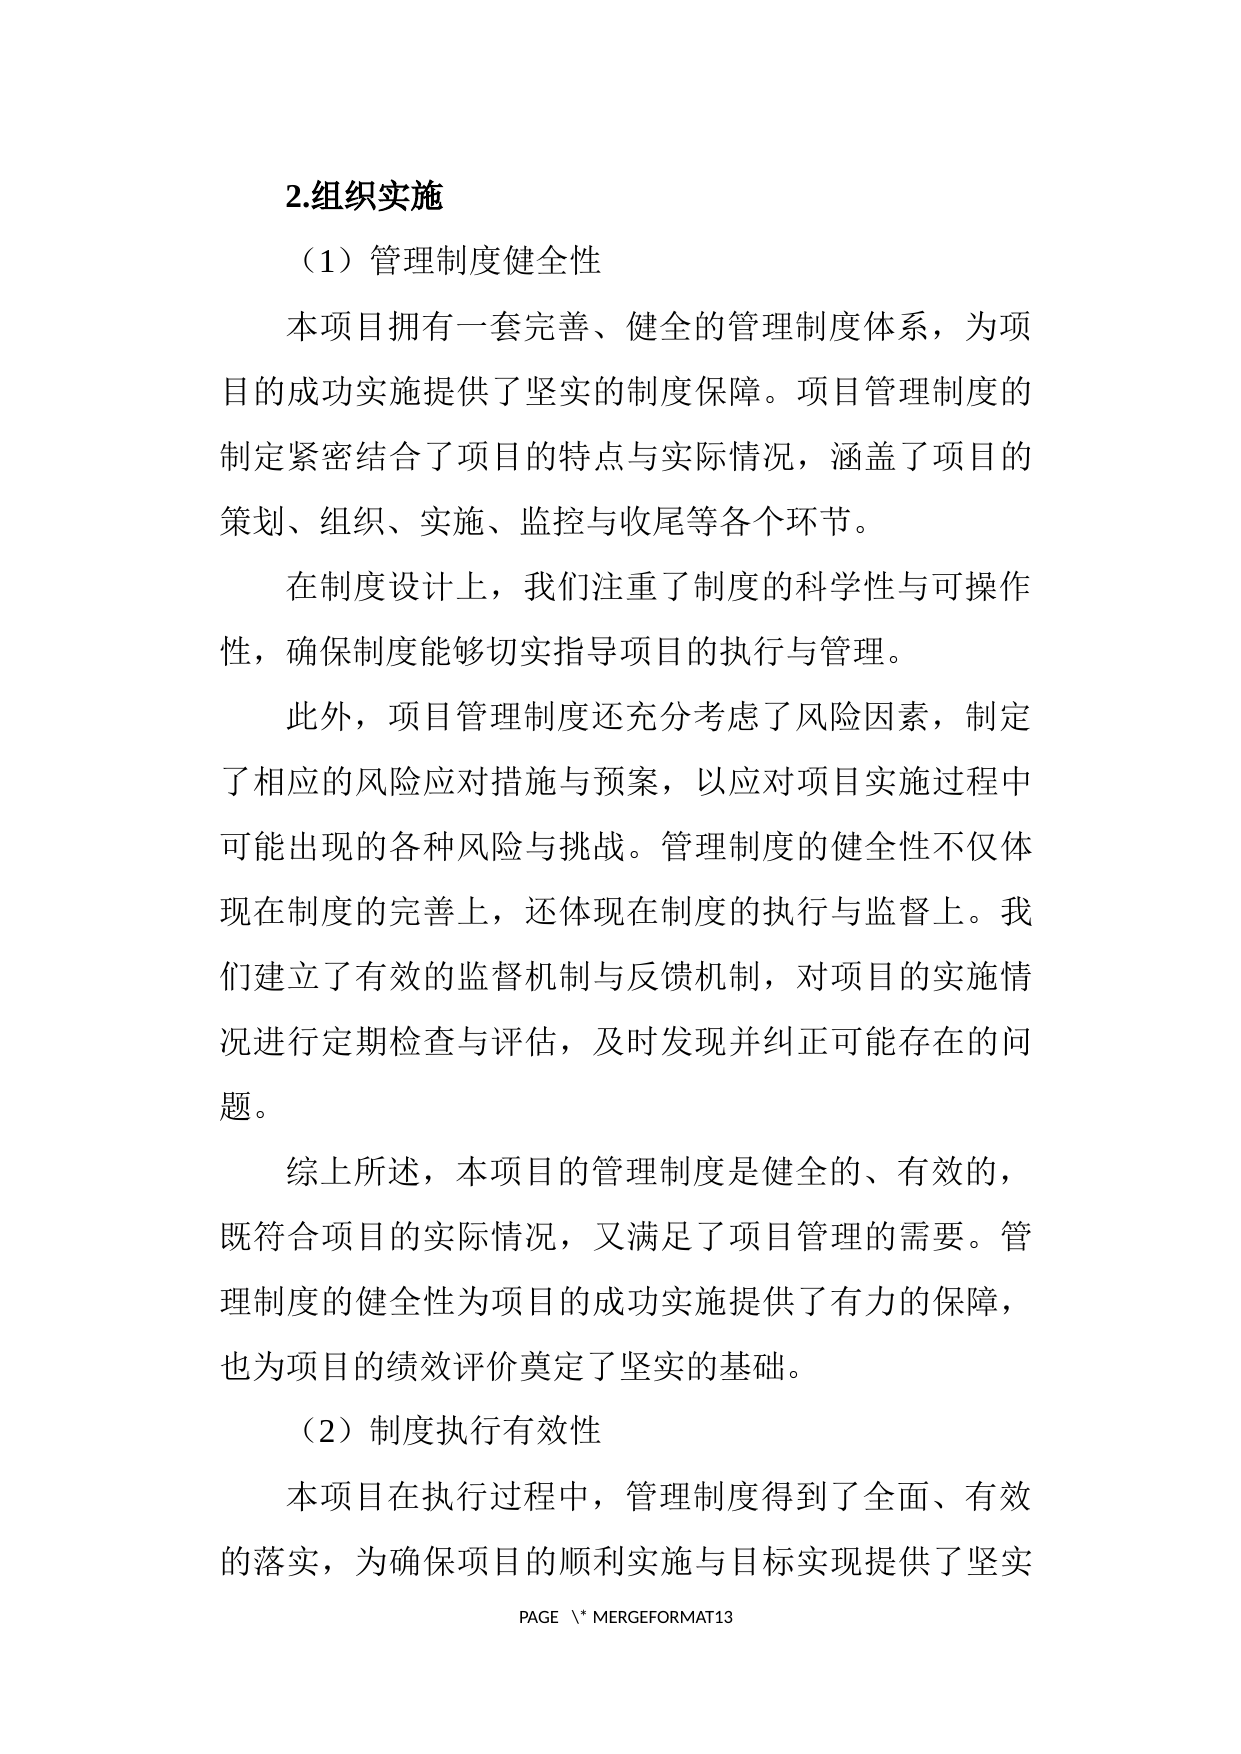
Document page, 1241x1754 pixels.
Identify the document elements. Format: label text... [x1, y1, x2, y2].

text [218, 1462, 1033, 1592]
text 综上所述，本项目的管理制度是健全的、有效的，既符合项目的实际情况，又满足了项目管理的需要。管理制度的健全性为项目的成功实施提供了有力的保障，也为项目的绩效评价奠定了坚实的基础。 [218, 1137, 1033, 1397]
text （2）制度执行有效性 [218, 1397, 1033, 1462]
text 此外，项目管理制度还充分考虑了风险因素，制定了相应的风险应对措施与预案，以应对项目实施过程中可能出现的各种风险与挑战。管理制度的健全性不仅体现在制度的完善上，还体现在制度的执行与监督上。我们建立了有效的监督机制与反馈机制，对项目的实施情况进行定期检查与评估，及时发现并纠正可能存在的问题。 [218, 682, 1033, 1137]
text 2.组织实施 [218, 162, 1033, 227]
text 在制度设计上，我们注重了制度的科学性与可操作性，确保制度能够切实指导项目的执行与管理。 [218, 552, 1033, 682]
text 本项目拥有一套完善、健全的管理制度体系，为项目的成功实施提供了坚实的制度保障。项目管理制度的制定紧密结合了项目的特点与实际情况，涵盖了项目的策划、组织、实施、监控与收尾等各个环节。 [218, 292, 1033, 552]
text （1）管理制度健全性 [218, 227, 1033, 292]
